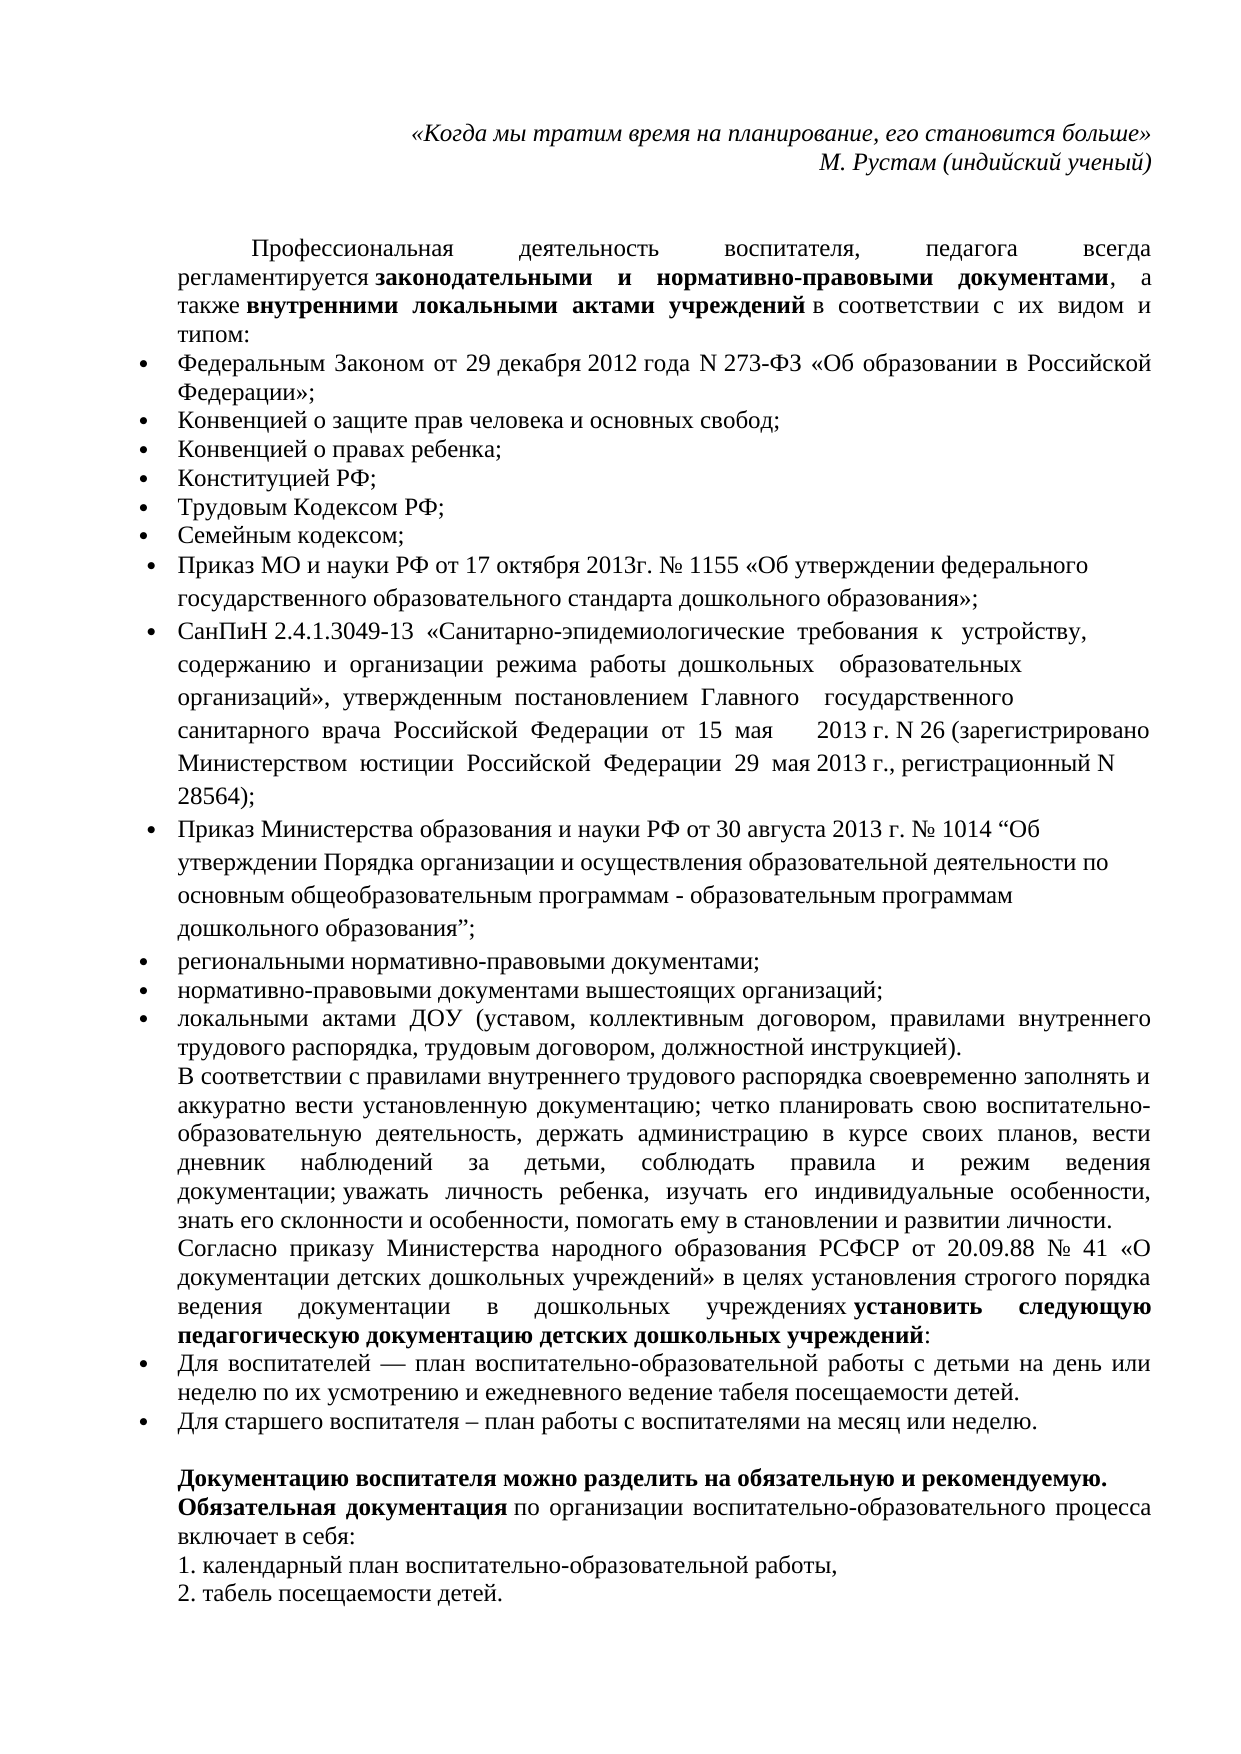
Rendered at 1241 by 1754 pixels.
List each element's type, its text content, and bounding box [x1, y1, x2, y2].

list Для воспитателей — план воспитательно-образовательной работы с детьми на день или неделю по их усмотрению и ежедневного ведение табеля посещаемости детей. [140, 1348, 1152, 1406]
list СанПиН 2.4.1.3049-13 «Санитарно-эпидемиологические требования к устройству, содержанию и организации режима работы дошкольных образовательных организаций», утвержденным постановлением Главного государственного санитарного врача Российской Федерации от 15 мая 2013 г. N 26 (зарегистрировано Министерством юстиции Российской Федерации 29 мая 2013 г., регистрационный N 28564); [148, 616, 1152, 809]
list Для старшего воспитателя – план работы с воспитателями на месяц или неделю. [140, 1406, 1152, 1435]
list локальными актами ДОУ (уставом, коллективным договором, правилами внутреннего трудового распорядка, трудовым договором, должностной инструкцией). [140, 1003, 1152, 1061]
list Конвенцией о защите прав человека и основных свобод; [140, 406, 1152, 434]
list Трудовым Кодексом РФ; [140, 492, 1152, 521]
text Профессиональная деятельность воспитателя, педагога всегда регламентируется законодательными и нормативно-правовыми документами, а также внутренними локальными актами учреждений в соответствии с их видом и типом: [177, 233, 1152, 348]
text Согласно приказу Министерства народного образования РСФСР от 20.09.88 № 41 «О документации детских дошкольных учреждений» в целях установления строгого порядка ведения документации в дошкольных учреждениях установить следующую педагогическую документацию детских дошкольных учреждений: [177, 1233, 1152, 1348]
text 2. табель посещаемости детей. [177, 1578, 1152, 1607]
list Семейным кодексом; [140, 521, 1152, 550]
list Федеральным Законом от 29 декабря 2012 года N 273-ФЗ «Об образовании в Российской Федерации»; [140, 348, 1152, 406]
list нормативно-правовыми документами вышестоящих организаций; [140, 975, 1152, 1003]
text Документацию воспитателя можно разделить на обязательную и рекомендуемую. [177, 1463, 1152, 1492]
text Обязательная документация по организации воспитательно-образовательного процесса включает в себя: [177, 1492, 1152, 1550]
list Конституцией РФ; [140, 463, 1152, 492]
list Приказ Министерства образования и науки РФ от 30 августа 2013 г. № 1014 “Об утверждении Порядка организации и осуществления образовательной деятельности по основным общеобразовательным программам - образовательным программам дошкольного образования”; [148, 814, 1152, 942]
list Приказ МО и науки РФ от 17 октября 2013г. № 1155 «Об утверждении федерального государственного образовательного стандарта дошкольного образования»; [148, 550, 1152, 611]
text «Когда мы тратим время на планирование, его становится больше» М. Рустам (индийский ученый) [177, 118, 1152, 176]
text В соответствии с правилами внутреннего трудового распорядка своевременно заполнять и аккуратно вести установленную документацию; четко планировать свою воспитательно-образовательную деятельность, держать администрацию в курсе своих планов, вести дневник наблюдений за детьми, соблюдать правила и режим ведения документации; уважать личность ребенка, изучать его индивидуальные особенности, знать его склонности и особенности, помогать ему в становлении и развитии личности. [177, 1061, 1152, 1233]
list Конвенцией о правах ребенка; [140, 434, 1152, 463]
list региональными нормативно-правовыми документами; [140, 946, 1152, 975]
text 1. календарный план воспитательно-образовательной работы, [177, 1550, 1152, 1578]
